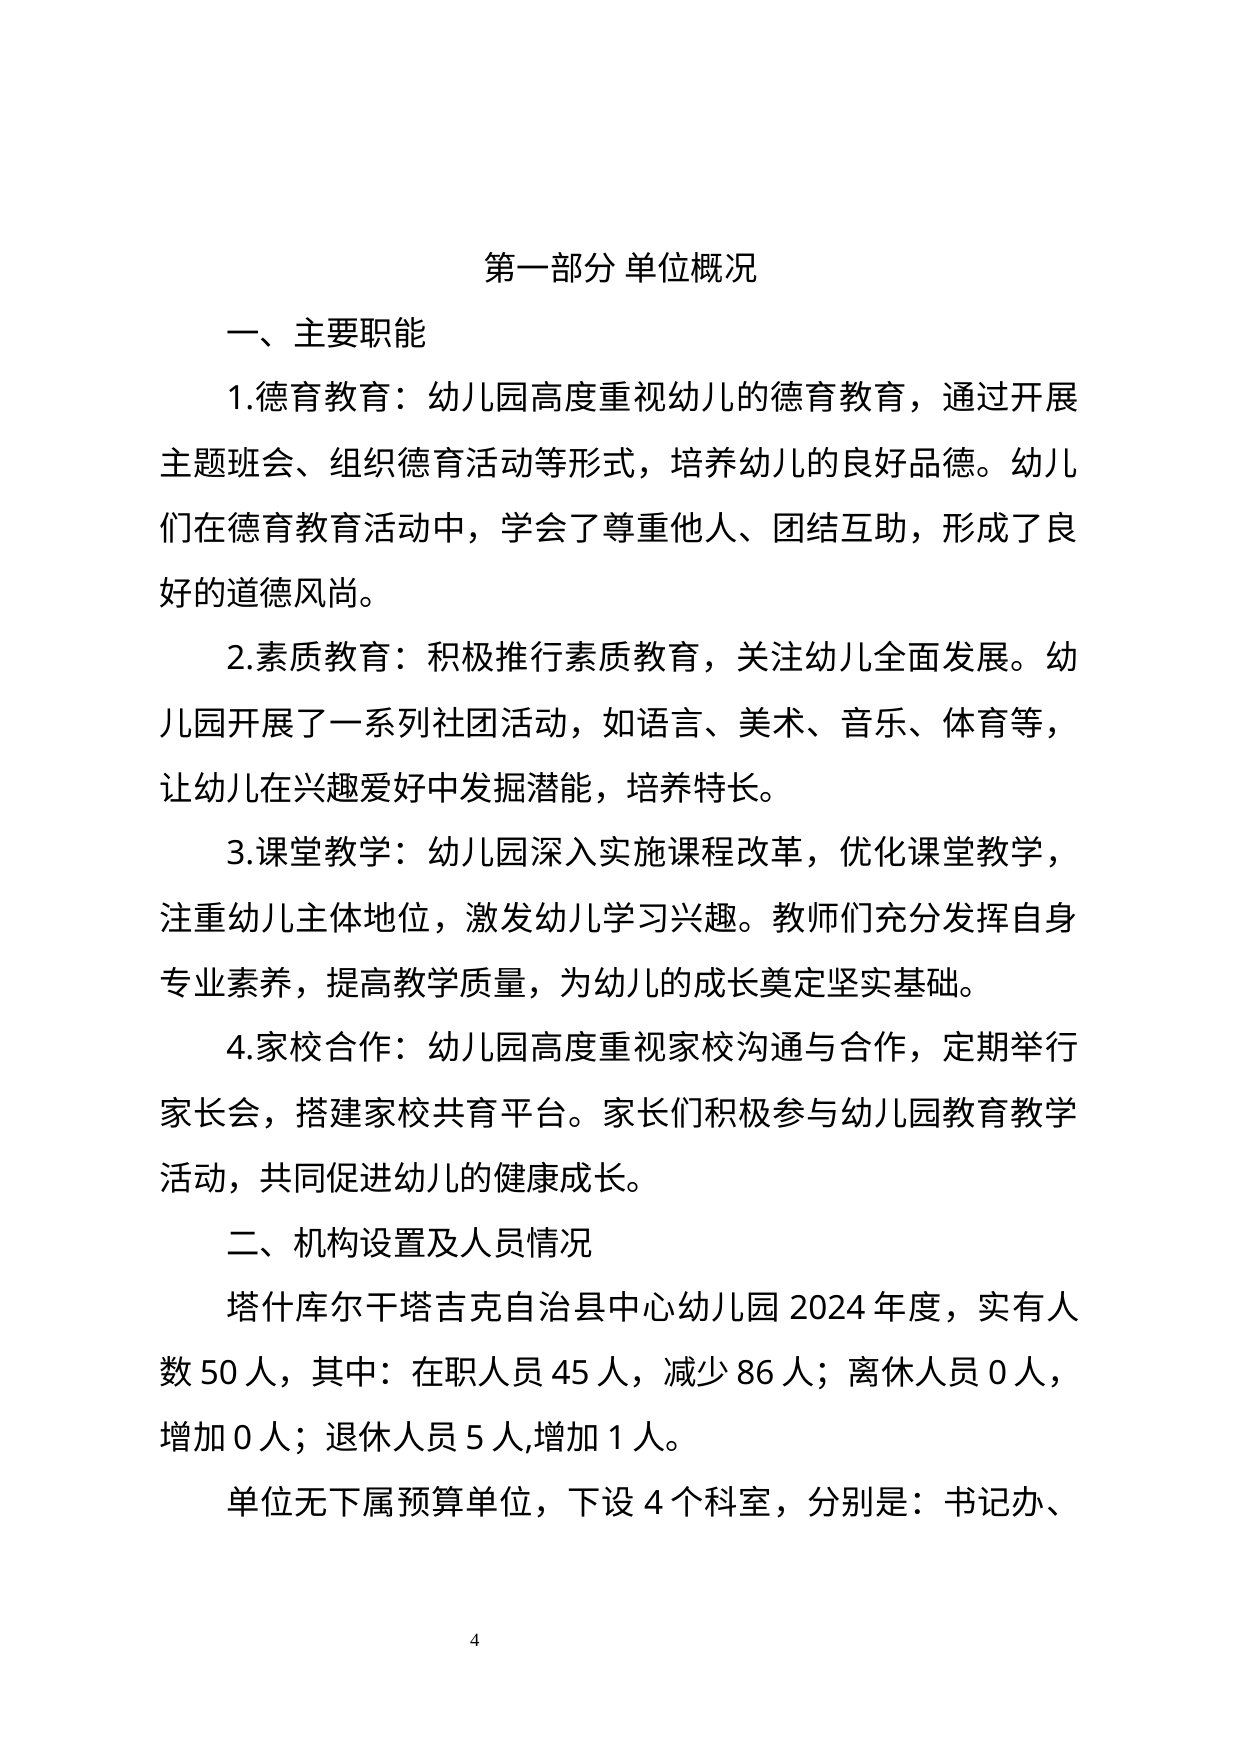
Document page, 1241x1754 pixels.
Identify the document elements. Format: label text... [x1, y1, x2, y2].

text 第一部分 单位概况 [159, 233, 1081, 298]
text 2.素质教育：积极推行素质教育，关注幼儿全面发展。幼儿园开展了一系列社团活动，如语言、美术、音乐、体育等，让幼儿在兴趣爱好中发掘潜能，培养特长。 [159, 623, 1081, 818]
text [159, 1468, 1081, 1533]
text 塔什库尔干塔吉克自治县中心幼儿园2024年度，实有人数50人，其中：在职人员45人，减少86人；离休人员0人，增加0人；退休人员5人,增加1人。 [159, 1273, 1081, 1468]
text 3.课堂教学：幼儿园深入实施课程改革，优化课堂教学，注重幼儿主体地位，激发幼儿学习兴趣。教师们充分发挥自身专业素养，提高教学质量，为幼儿的成长奠定坚实基础。 [159, 818, 1081, 1013]
text 1.德育教育：幼儿园高度重视幼儿的德育教育，通过开展主题班会、组织德育活动等形式，培养幼儿的良好品德。幼儿们在德育教育活动中，学会了尊重他人、团结互助，形成了良好的道德风尚。 [159, 363, 1081, 623]
text 4.家校合作：幼儿园高度重视家校沟通与合作，定期举行家长会，搭建家校共育平台。家长们积极参与幼儿园教育教学活动，共同促进幼儿的健康成长。 [159, 1013, 1081, 1208]
text 二、机构设置及人员情况 [159, 1208, 1081, 1273]
text 一、主要职能 [159, 298, 1081, 363]
